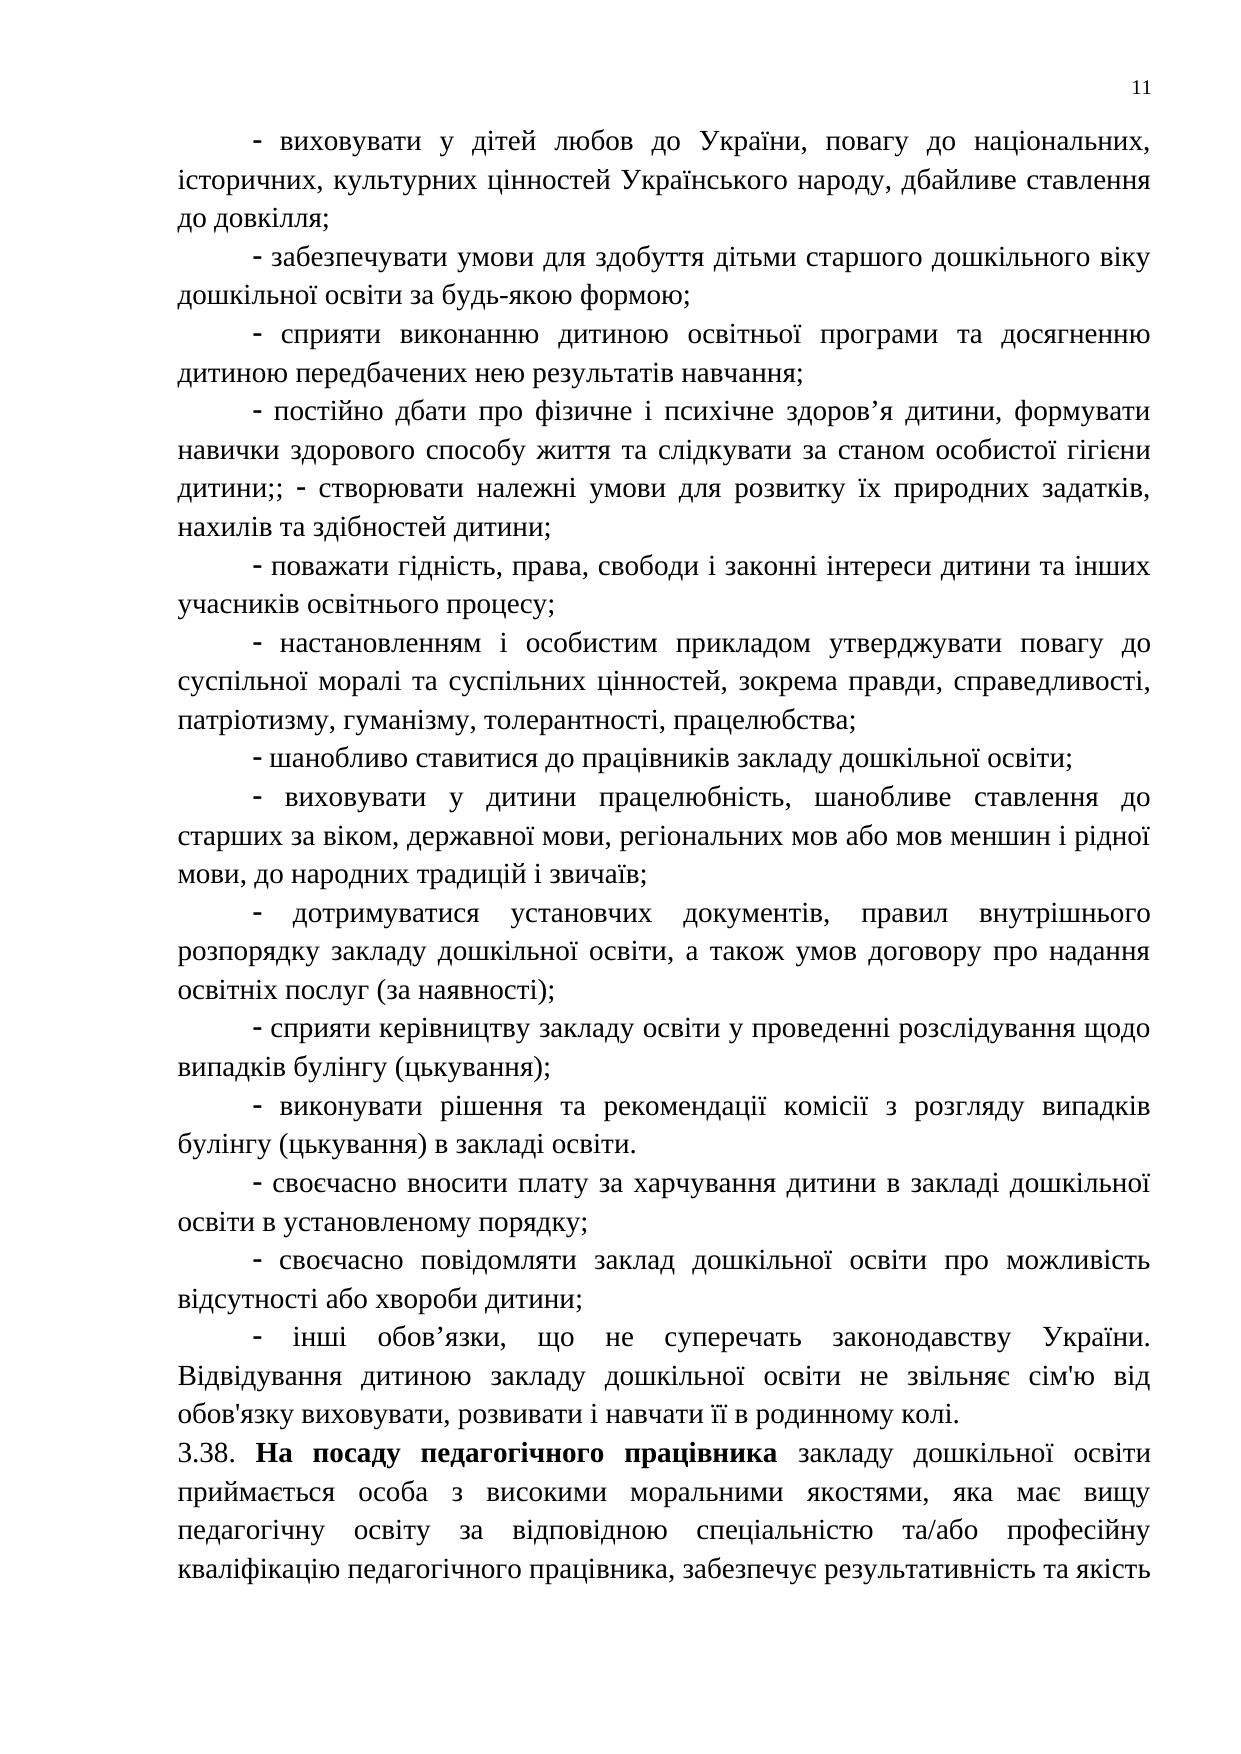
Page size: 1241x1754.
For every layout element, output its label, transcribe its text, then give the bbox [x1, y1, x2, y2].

text виховувати у дітей любов до України, повагу до національних, історичних, культурних цінностей Українського народу, дбайливе ставлення до довкілля; [177, 123, 1152, 234]
text сприяти виконанню дитиною освітньої програми та досягненню дитиною передбачених нею результатів навчання; [177, 316, 1152, 388]
text сприяти керівництву закладу освіти у проведенні розслідування щодо випадків булінгу (цькування); [177, 1011, 1152, 1083]
text своєчасно вносити плату за харчування дитини в закладі дошкільної освіти в установленому порядку; [177, 1165, 1152, 1237]
text поважати гідність, права, свободи і законні інтереси дитини та інших учасників освітнього процесу; [177, 548, 1152, 620]
text забезпечувати умови для здобуття дітьми старшого дошкільного віку дошкільної освіти за будь-якою формою; [177, 239, 1152, 311]
text дотримуватися установчих документів, правил внутрішнього розпорядку закладу дошкільної освіти, а також умов договору про надання освітніх послуг (за наявності); [177, 895, 1152, 1006]
text виконувати рішення та рекомендації комісії з розгляду випадків булінгу (цькування) в закладі освіти. [177, 1088, 1152, 1160]
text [177, 1435, 1152, 1584]
text інші обов’язки, що не суперечать законодавству України. Відвідування дитиною закладу дошкільної освіти не звільняє сім'ю від обов'язку виховувати, розвивати і навчати її в родинному колі. [177, 1319, 1152, 1430]
text постійно дбати про фізичне і психічне здоров’я дитини, формувати навички здорового способу життя та слідкувати за станом особистої гігієни дитини;; створювати належні умови для розвитку їх природних задатків, нахилів та здібностей дитини; [177, 393, 1152, 543]
text виховувати у дитини працелюбність, шанобливе ставлення до старших за віком, державної мови, регіональних мов або мов меншин і рідної мови, до народних традицій і звичаїв; [177, 779, 1152, 890]
text своєчасно повідомляти заклад дошкільної освіти про можливість відсутності або хвороби дитини; [177, 1242, 1152, 1314]
text шанобливо ставитися до працівників закладу дошкільної освіти; [177, 741, 1152, 774]
text настановленням і особистим прикладом утверджувати повагу до суспільної моралі та суспільних цінностей, зокрема правди, справедливості, патріотизму, гуманізму, толерантності, працелюбства; [177, 625, 1152, 736]
